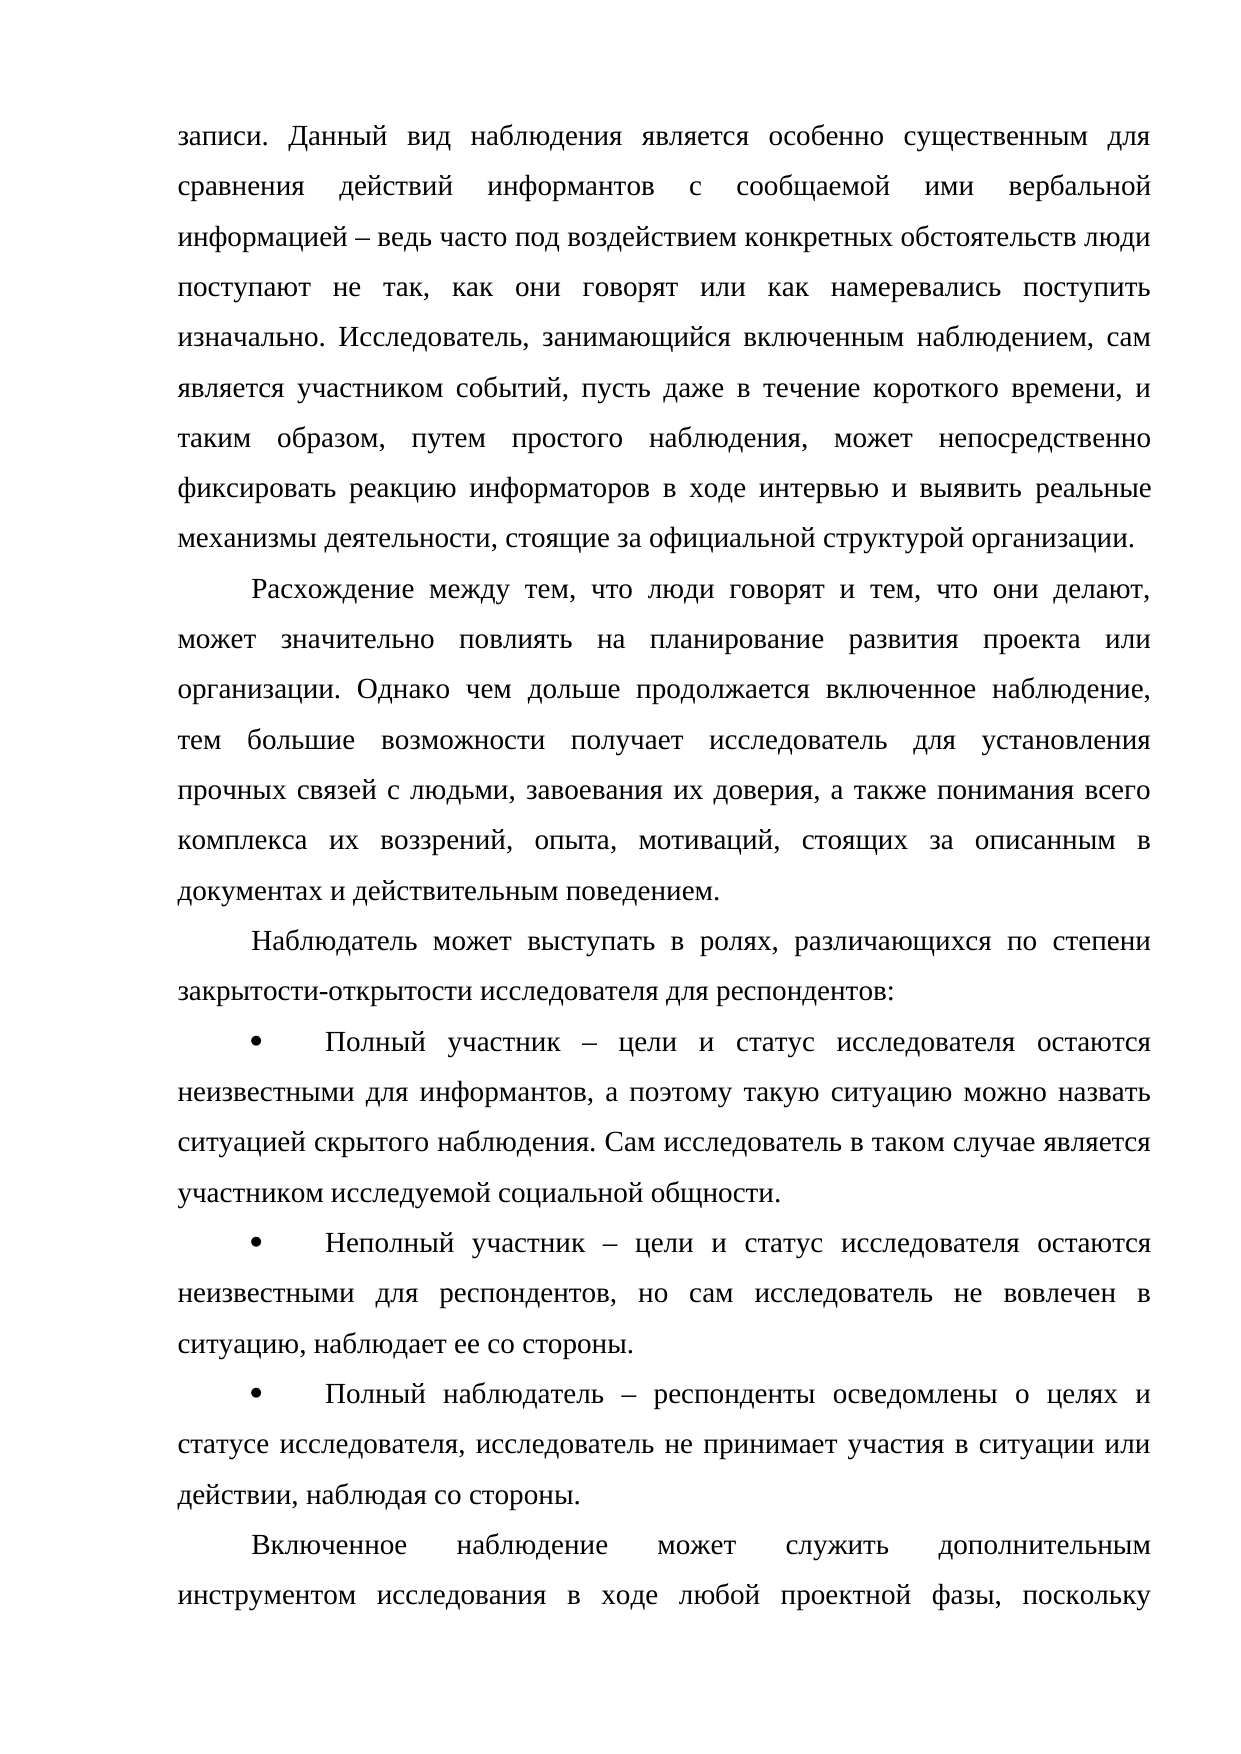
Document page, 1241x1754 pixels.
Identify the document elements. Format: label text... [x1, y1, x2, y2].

text Расхождение между тем, что люди говорят и тем, что они делают, может значительно повлиять на планирование развития проекта или организации. Однако чем дольше продолжается включенное наблюдение, тем большие возможности получает исследователь для установления прочных связей с людьми, завоевания их доверия, а также понимания всего комплекса их воззрений, опыта, мотиваций, стоящих за описанным в документах и действительным поведением. [177, 571, 1152, 906]
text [177, 118, 1152, 554]
list Полный участник – цели и статус исследователя остаются неизвестными для информантов, а поэтому такую ситуацию можно назвать ситуацией скрытого наблюдения. Сам исследователь в таком случае является участником исследуемой социальной общности. [177, 1024, 1152, 1208]
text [177, 1527, 1152, 1611]
list Неполный участник – цели и статус исследователя остаются неизвестными для респондентов, но сам исследователь не вовлечен в ситуацию, наблюдает ее со стороны. [177, 1225, 1152, 1359]
list Полный наблюдатель – респонденты осведомлены о целях и статусе исследователя, исследователь не принимает участия в ситуации или действии, наблюдая со стороны. [177, 1376, 1152, 1510]
text Наблюдатель может выступать в ролях, различающихся по степени закрытости-открытости исследователя для респондентов: [177, 923, 1152, 1007]
